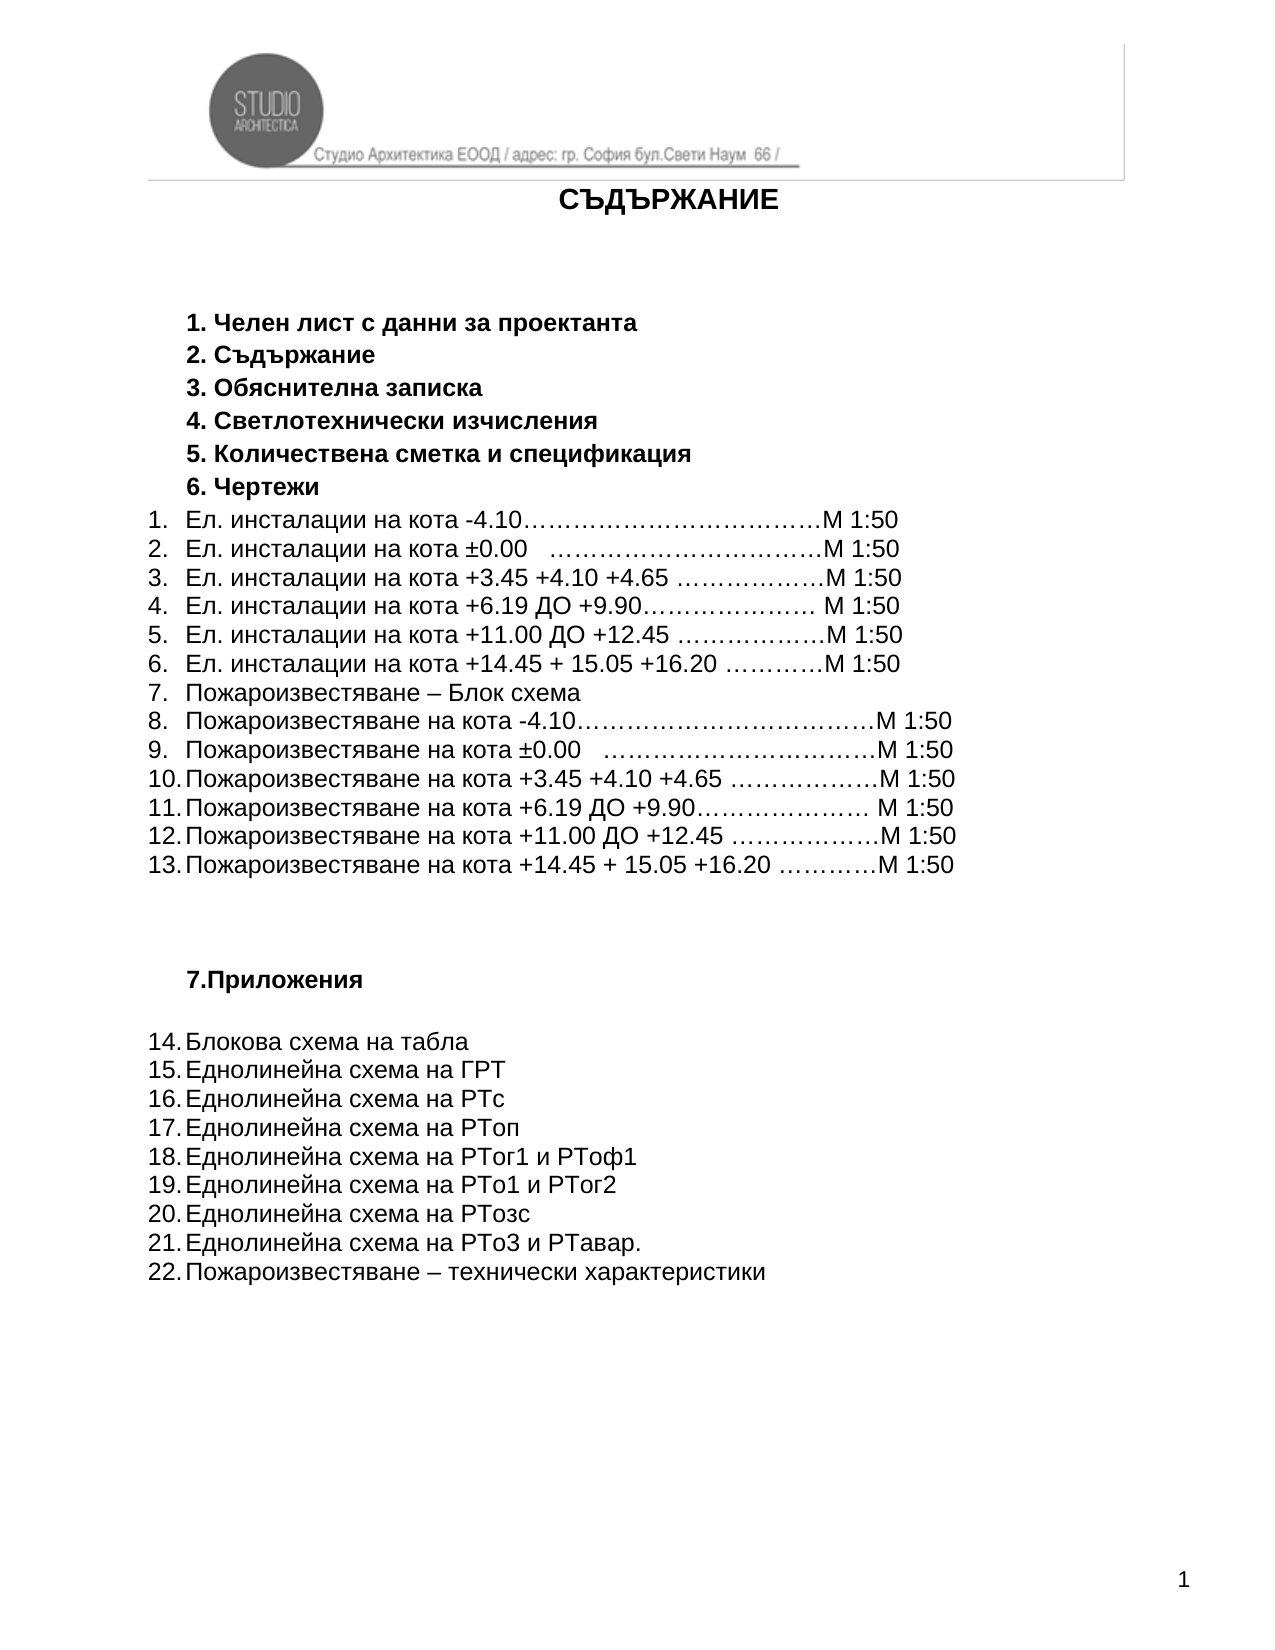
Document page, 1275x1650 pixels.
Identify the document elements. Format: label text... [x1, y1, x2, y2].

list Еднолинейна схема на РТог1 и РТоф1 [148, 1142, 1191, 1170]
list Еднолинейна схема на РТозс [148, 1199, 1191, 1228]
list Еднолинейна схема на ГРТ [148, 1055, 1191, 1084]
text 1. Челен лист с данни за проектанта [149, 307, 1190, 336]
list Пожароизвестяване на кота ±0.00 ……………………………М 1:50 [148, 735, 1191, 764]
list Еднолинейна схема на РТо1 и РТог2 [148, 1170, 1191, 1199]
list Ел. инсталации на кота ±0.00 ……………………………М 1:50 [148, 534, 1191, 562]
list Пожароизвестяване – технически характеристики [148, 1257, 1191, 1285]
list Ел. инсталации на кота +11.00 ДО +12.45 ………………М 1:50 [148, 620, 1191, 649]
text 5. Количествена сметка и спецификация [149, 439, 1190, 468]
list Ел. инсталации на кота -4.10………………………………М 1:50 [148, 505, 1191, 534]
list Ел. инсталации на кота +6.19 ДО +9.90………………… М 1:50 [148, 591, 1191, 620]
text СЪДЪРЖАНИЕ [148, 182, 1190, 215]
text 6. Чертежи [149, 472, 1190, 501]
list Пожароизвестяване – Блок схема [148, 677, 1191, 706]
text 4. Светлотехнически изчисления [149, 406, 1190, 435]
text 3. Обяснителна записка [149, 373, 1190, 402]
list Пожароизвестяване на кота +6.19 ДО +9.90………………… М 1:50 [148, 792, 1191, 821]
list Еднолинейна схема на РТс [148, 1084, 1191, 1113]
list Еднолинейна схема на РТоп [148, 1113, 1191, 1142]
picture [147, 44, 1126, 182]
text 7.Приложения [149, 965, 1190, 994]
list Пожароизвестяване на кота +3.45 +4.10 +4.65 ………………М 1:50 [148, 764, 1191, 792]
list Блокова схема на табла [148, 1027, 1191, 1055]
list Ел. инсталации на кота +3.45 +4.10 +4.65 ………………М 1:50 [148, 562, 1191, 591]
list Пожароизвестяване на кота -4.10………………………………М 1:50 [148, 706, 1191, 735]
text 2. Съдържание [149, 340, 1190, 369]
list Еднолинейна схема на РТо3 и РТавар. [148, 1228, 1191, 1257]
list Ел. инсталации на кота +14.45 + 15.05 +16.20 …………М 1:50 [148, 649, 1191, 677]
list Пожароизвестяване на кота +14.45 + 15.05 +16.20 …………М 1:50 [148, 850, 1191, 879]
list Пожароизвестяване на кота +11.00 ДО +12.45 ………………М 1:50 [148, 821, 1191, 850]
